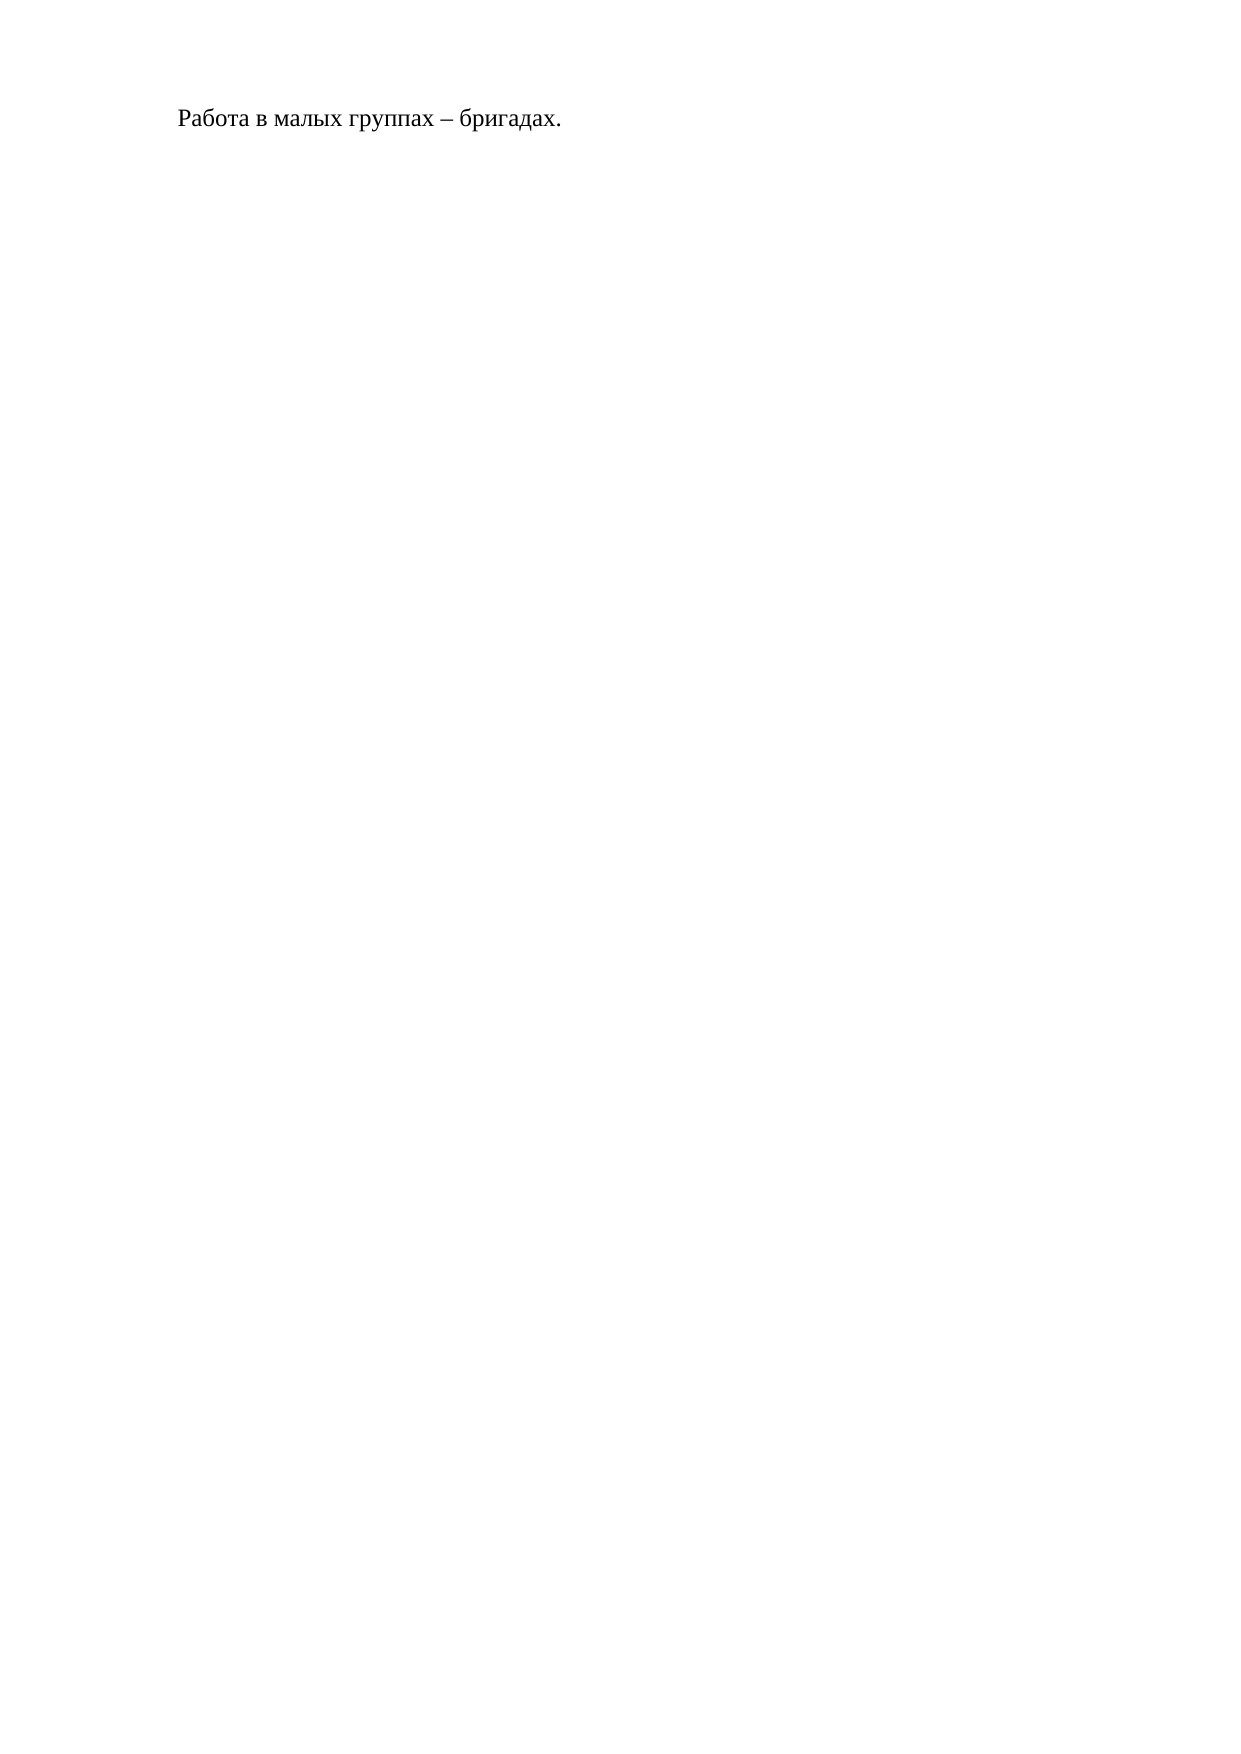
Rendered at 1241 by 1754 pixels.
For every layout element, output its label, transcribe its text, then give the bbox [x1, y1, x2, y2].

text Работа в малых группах – бригадах. [177, 103, 1152, 132]
